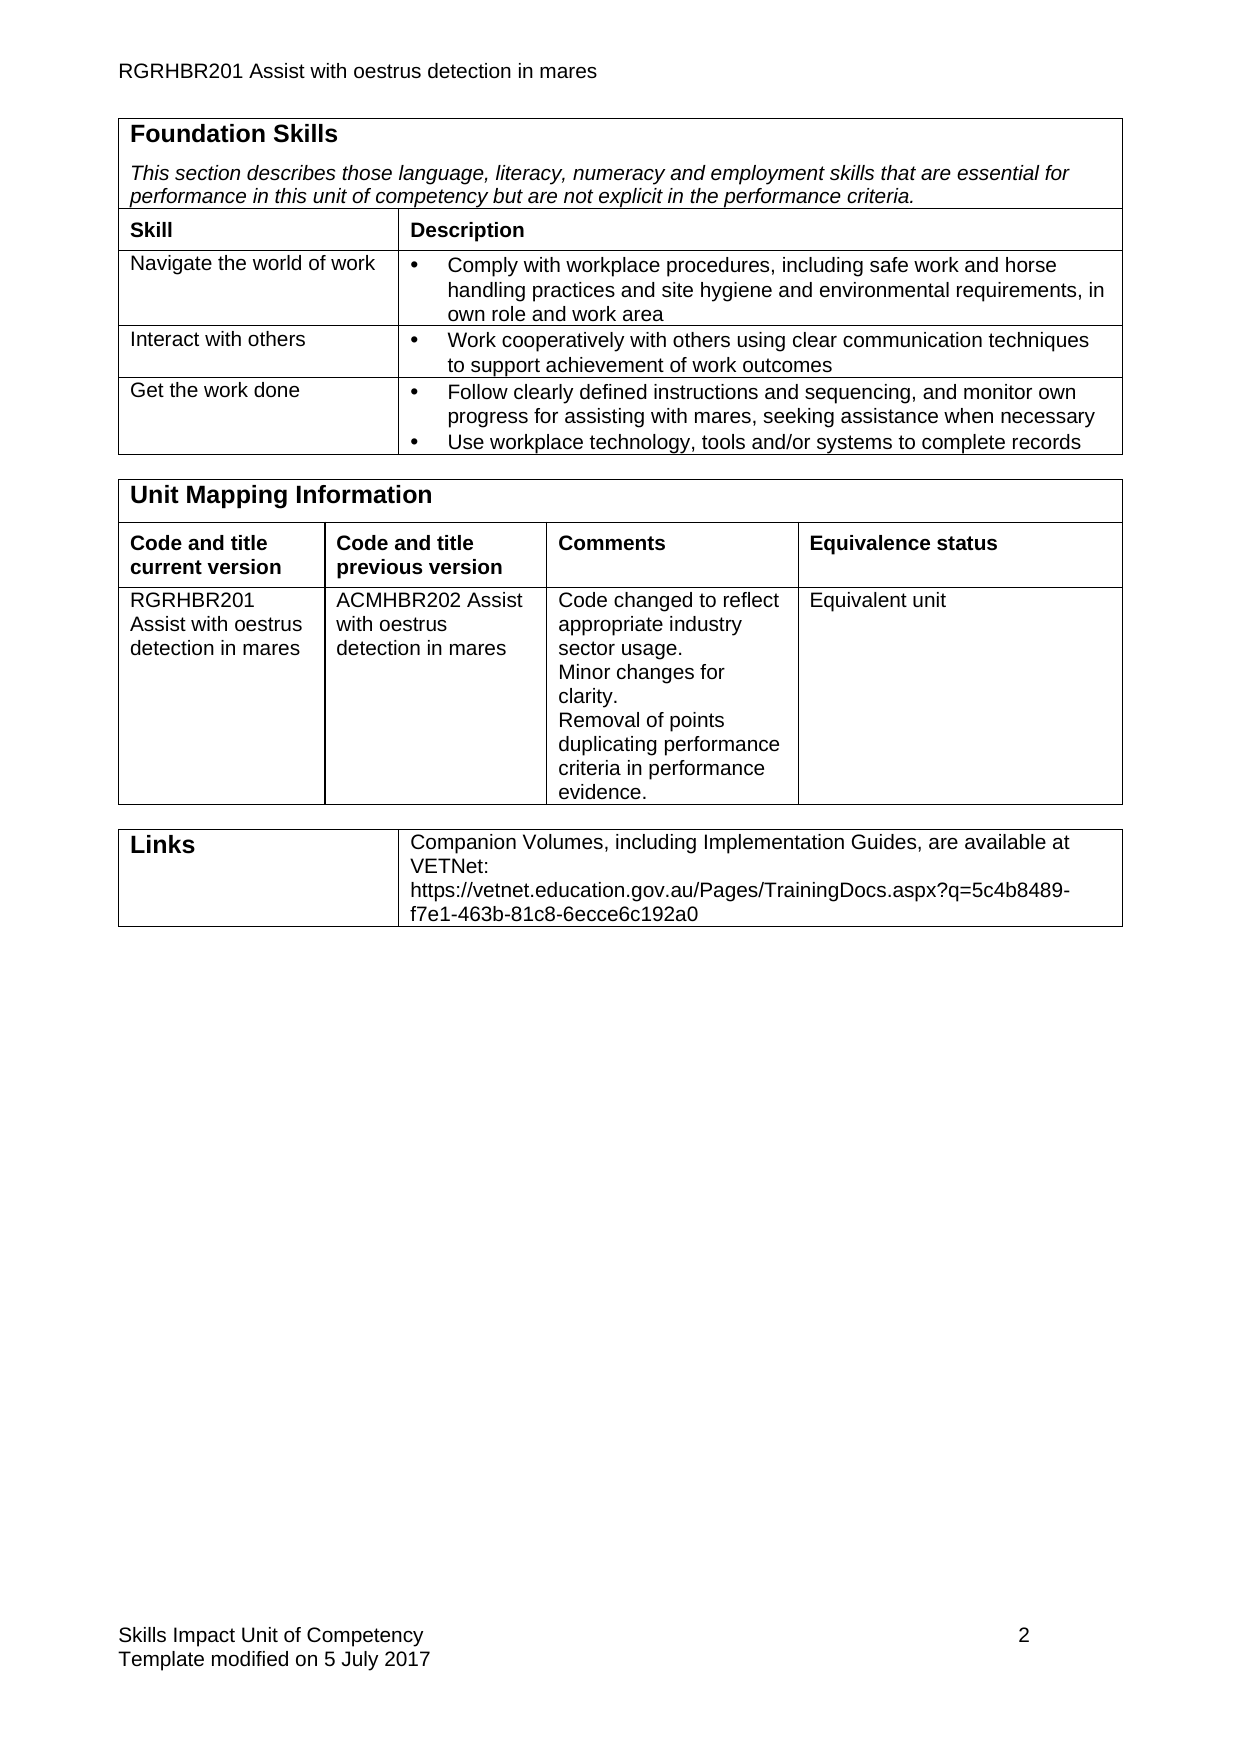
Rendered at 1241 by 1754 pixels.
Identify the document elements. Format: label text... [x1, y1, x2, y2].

table_header Foundation Skills This section describes those language, literacy, numeracy and employment skills that are essential for performance in this unit of competency but are not explicit in the performance criteria. [119, 119, 1122, 208]
table_cell Equivalent unit [799, 588, 1122, 804]
table_cell Code and title current version [119, 523, 324, 587]
table_header Unit Mapping Information [119, 480, 1122, 522]
table_cell Comments [547, 523, 798, 587]
table_cell Comply with workplace procedures, including safe work and horse handling practices and site hygiene and environmental requirements, in own role and work area [399, 251, 1122, 325]
table_cell RGRHBR201 Assist with oestrus detection in mares [119, 588, 324, 804]
table_cell Follow clearly defined instructions and sequencing, and monitor own progress for assisting with mares, seeking assistance when necessary Use workplace technology, tools and/or systems to complete records [399, 378, 1122, 454]
table_cell Interact with others [119, 326, 398, 377]
table_cell Skill [119, 209, 398, 250]
table_cell Code and title previous version [326, 523, 546, 587]
table_cell Code changed to reflect appropriate industry sector usage. Minor changes for clarity. Removal of points duplicating performance criteria in performance evidence. [547, 588, 798, 804]
table_cell Navigate the world of work [119, 251, 398, 325]
table_cell Work cooperatively with others using clear communication techniques to support achievement of work outcomes [399, 326, 1122, 377]
table_cell Description [399, 209, 1122, 250]
table_cell ACMHBR202 Assist with oestrus detection in mares [326, 588, 546, 804]
table_header Companion Volumes, including Implementation Guides, are available at VETNet: https://vetnet.education.gov.au/Pages/TrainingDocs.aspx?q=5c4b8489-f7e1-463b-81c8-6ecce6c192a0 [399, 830, 1122, 926]
table_cell Equivalence status [799, 523, 1122, 587]
table_cell Get the work done [119, 378, 398, 454]
table_header Links [119, 830, 398, 926]
